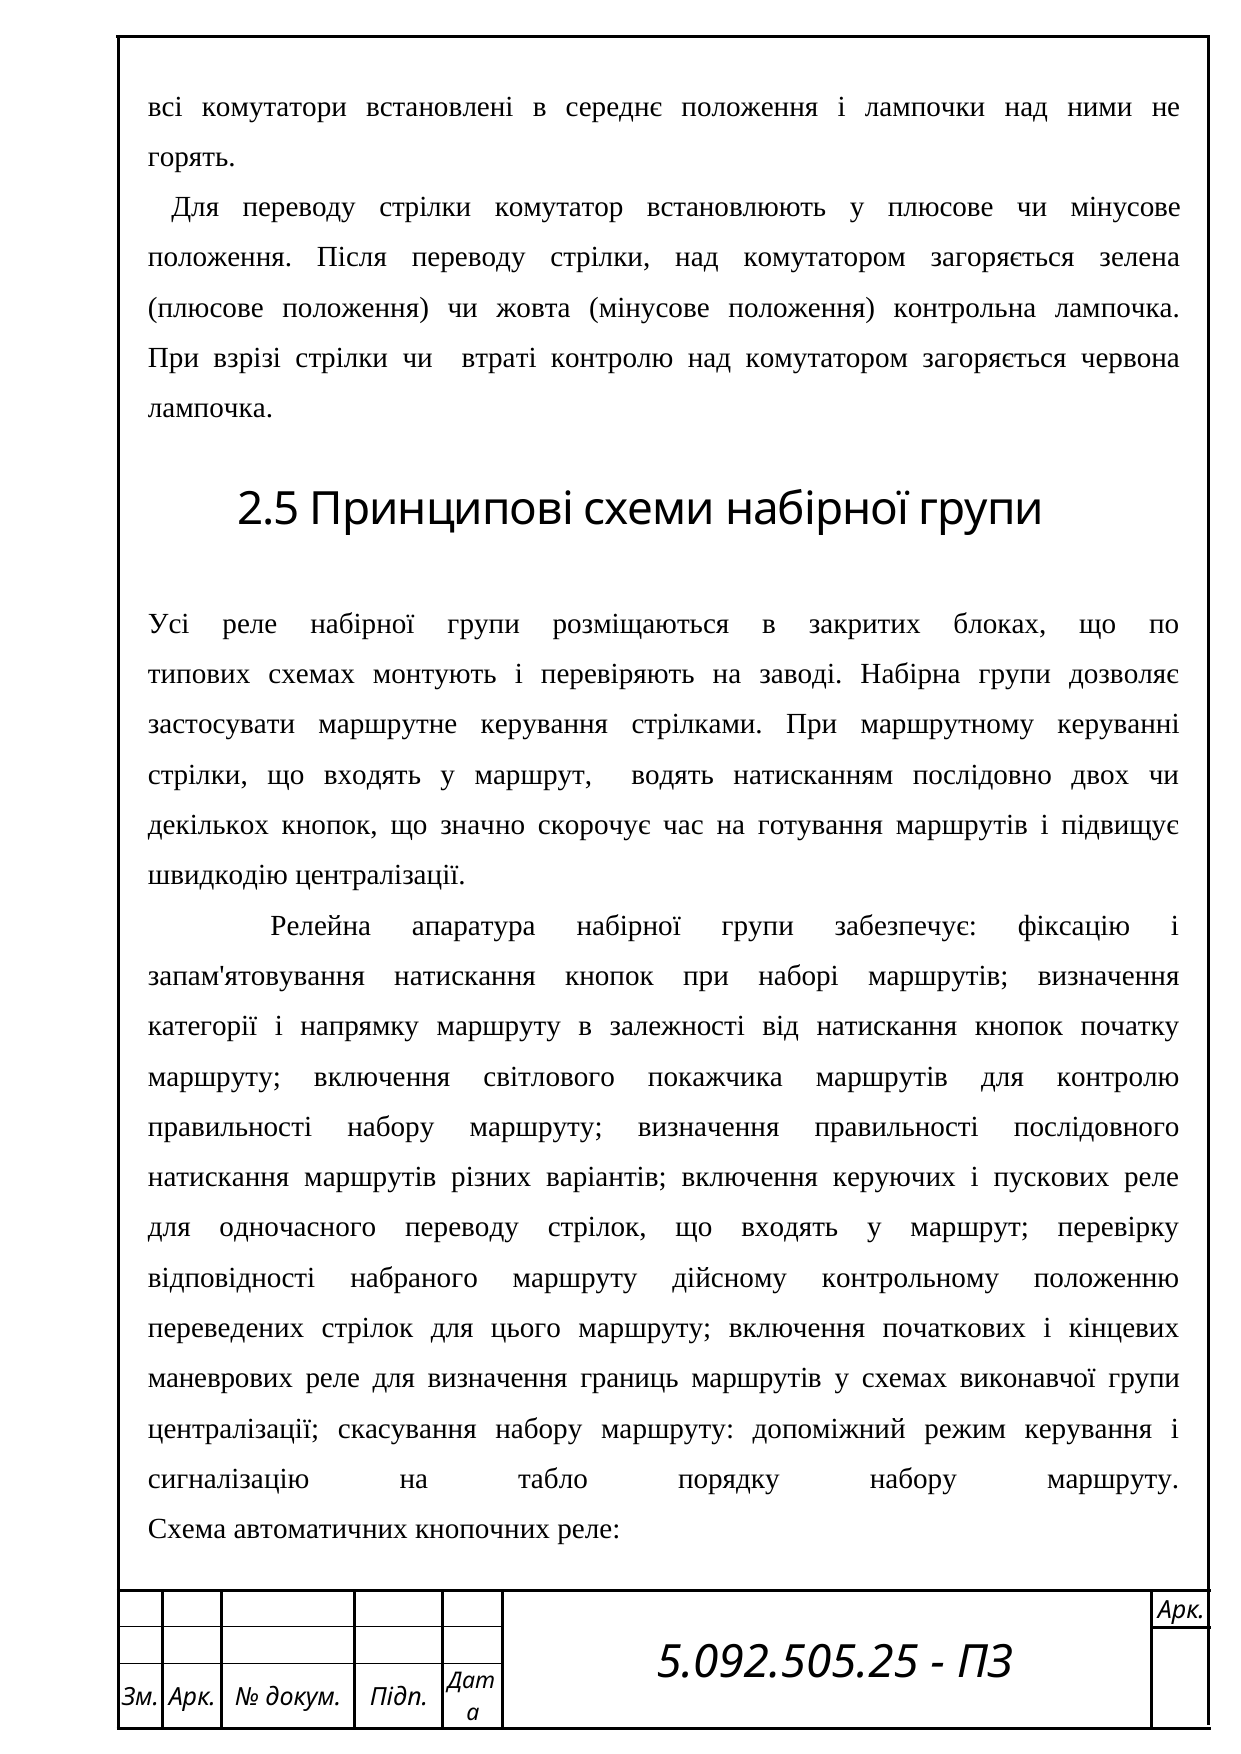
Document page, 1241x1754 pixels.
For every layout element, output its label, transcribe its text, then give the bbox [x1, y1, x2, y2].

text Релейна апаратура набірної групи забезпечує: фіксацію і запам'ятовування натискання кнопок при наборі маршрутів; визначення категорії і напрямку маршруту в залежності від натискання кнопок початку маршруту; включення світлового покажчика маршрутів для контролю правильності набору маршруту; визначення правильності послідовного натискання маршрутів різних варіантів; включення керуючих і пускових реле для одночасного переводу стрілок, що входять у маршрут; перевірку відповідності набраного маршруту дійсному контрольному положенню переведених стрілок для цього маршруту; включення початкових і кінцевих маневрових реле для визначення границь маршрутів у схемах виконавчої групи централізації; скасування набору маршруту: допоміжний режим керування і сигналізацію на табло порядку набору маршруту. Схема автоматичних кнопочних реле: [148, 908, 1180, 1545]
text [148, 89, 1181, 172]
text 2.5 Принципові схеми набірної групи [237, 476, 1181, 538]
text Для переводу стрілки комутатор встановлюють у плюсове чи мінусове положення. Після переводу стрілки, над комутатором загоряється зелена (плюсове положення) чи жовта (мінусове положення) контрольна лампочка. При взрізі стрілки чи втраті контролю над комутатором загоряється червона лампочка. [148, 189, 1181, 424]
text Усі реле набірної групи розміщаються в закритих блоках, що по типових схемах монтують і перевіряють на заводі. Набірна групи дозволяє застосувати маршрутне керування стрілками. При маршрутному керуванні стрілки, що входять у маршрут, водять натисканням послідовно двох чи декількох кнопок, що значно скорочує час на готування маршрутів і підвищує швидкодію централізації. [148, 606, 1180, 891]
